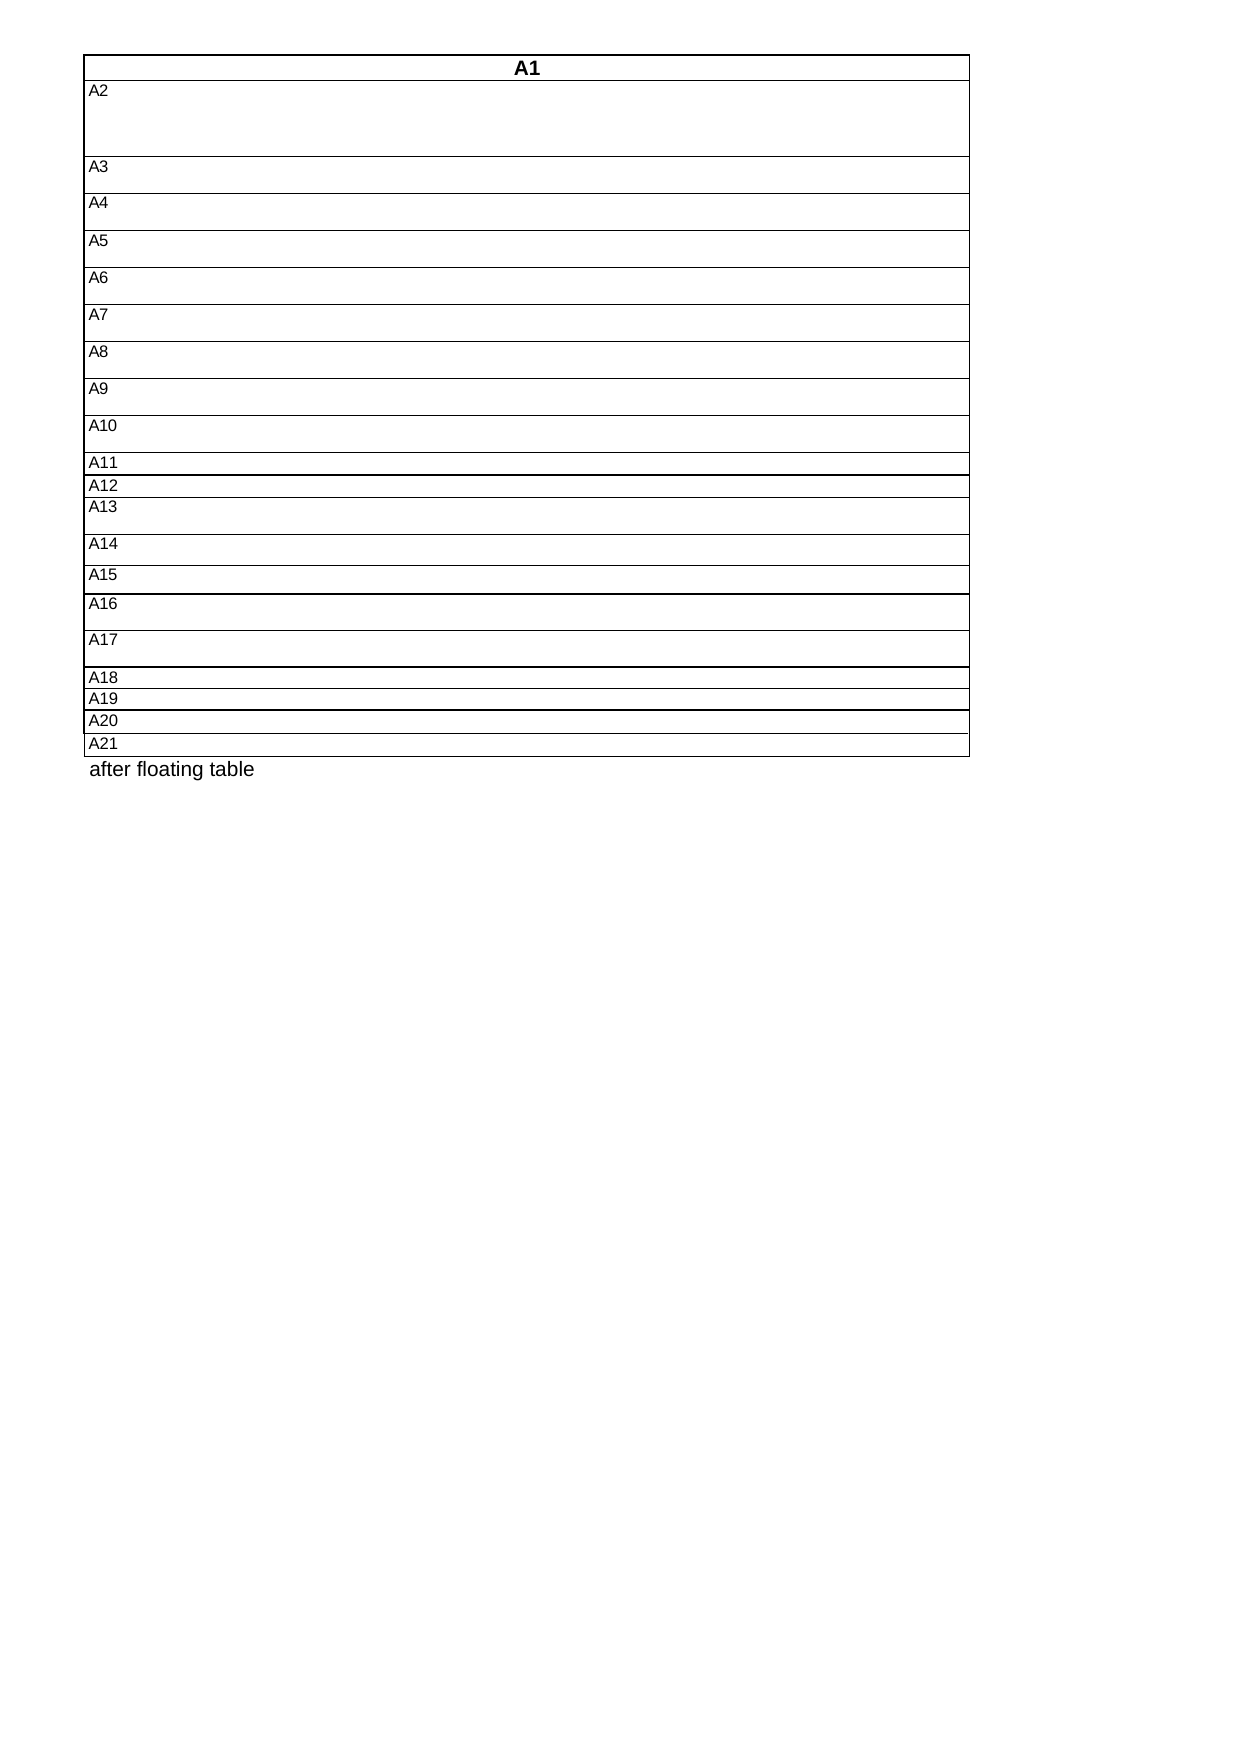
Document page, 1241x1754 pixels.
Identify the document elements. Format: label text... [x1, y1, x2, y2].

table_cell A9 [85, 379, 969, 414]
table_cell A15 [85, 566, 969, 593]
table_cell A20 [85, 711, 969, 732]
table_cell A12 [85, 476, 969, 496]
table_cell A2 [85, 81, 969, 156]
table_cell A11 [85, 453, 969, 474]
table_cell A7 [85, 305, 969, 341]
table_cell A13 [85, 498, 969, 533]
table_cell A6 [85, 268, 969, 303]
table_cell A21 [85, 733, 969, 756]
table_cell A10 [85, 416, 969, 451]
text after floating table [89, 757, 696, 781]
table_cell A3 [85, 157, 969, 193]
table_cell A17 [85, 631, 969, 666]
table_cell A5 [85, 231, 969, 267]
table_cell A4 [85, 194, 969, 229]
table_cell A16 [85, 595, 969, 629]
table_cell A14 [85, 535, 969, 564]
table_cell A8 [85, 342, 969, 377]
table_cell A19 [85, 689, 969, 709]
